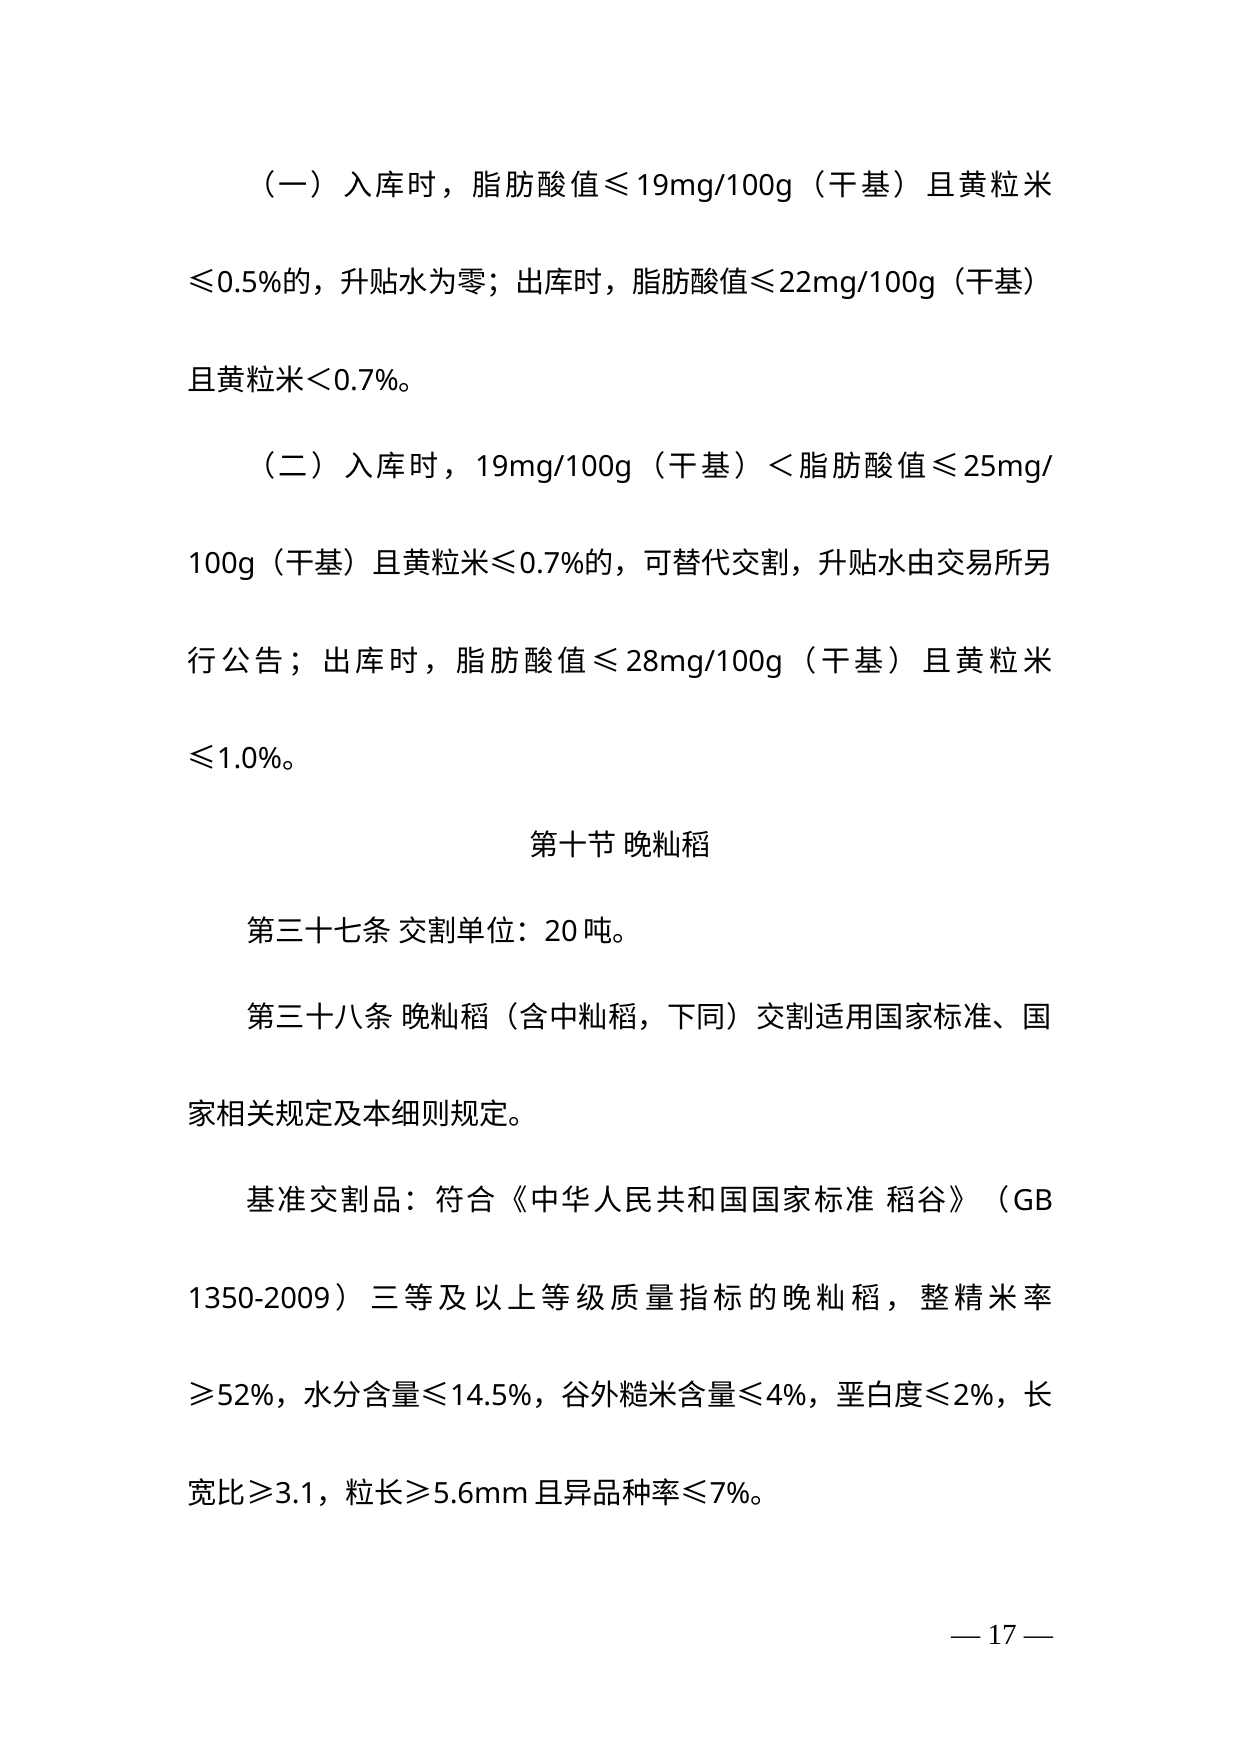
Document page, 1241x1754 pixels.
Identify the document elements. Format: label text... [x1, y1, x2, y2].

text 基准交割品：符合《中华人民共和国国家标准 稻谷》（GB 1350-2009）三等及以上等级质量指标的晚籼稻，整精米率≥52%，水分含量≤14.5%，谷外糙米含量≤4%，垩白度≤2%，长宽比≥3.1，粒长≥5.6mm且异品种率≤7%。 [187, 1166, 1053, 1523]
text 第三十七条 交割单位：20吨。 [187, 896, 1053, 961]
text 第三十八条 晚籼稻（含中籼稻，下同）交割适用国家标准、国家相关规定及本细则规定。 [187, 982, 1053, 1144]
text （一）入库时，脂肪酸值≤19mg/100g（干基）且黄粒米≤0.5%的，升贴水为零；出库时，脂肪酸值≤22mg/100g（干基）且黄粒米＜0.7%。 [187, 150, 1053, 410]
text 第十节 晚籼稻 [187, 810, 1053, 875]
text （二）入库时，19mg/100g（干基）＜脂肪酸值≤25mg/100g（干基）且黄粒米≤0.7%的，可替代交割，升贴水由交易所另行公告；出库时，脂肪酸值≤28mg/100g（干基）且黄粒米≤1.0%。 [187, 431, 1053, 789]
